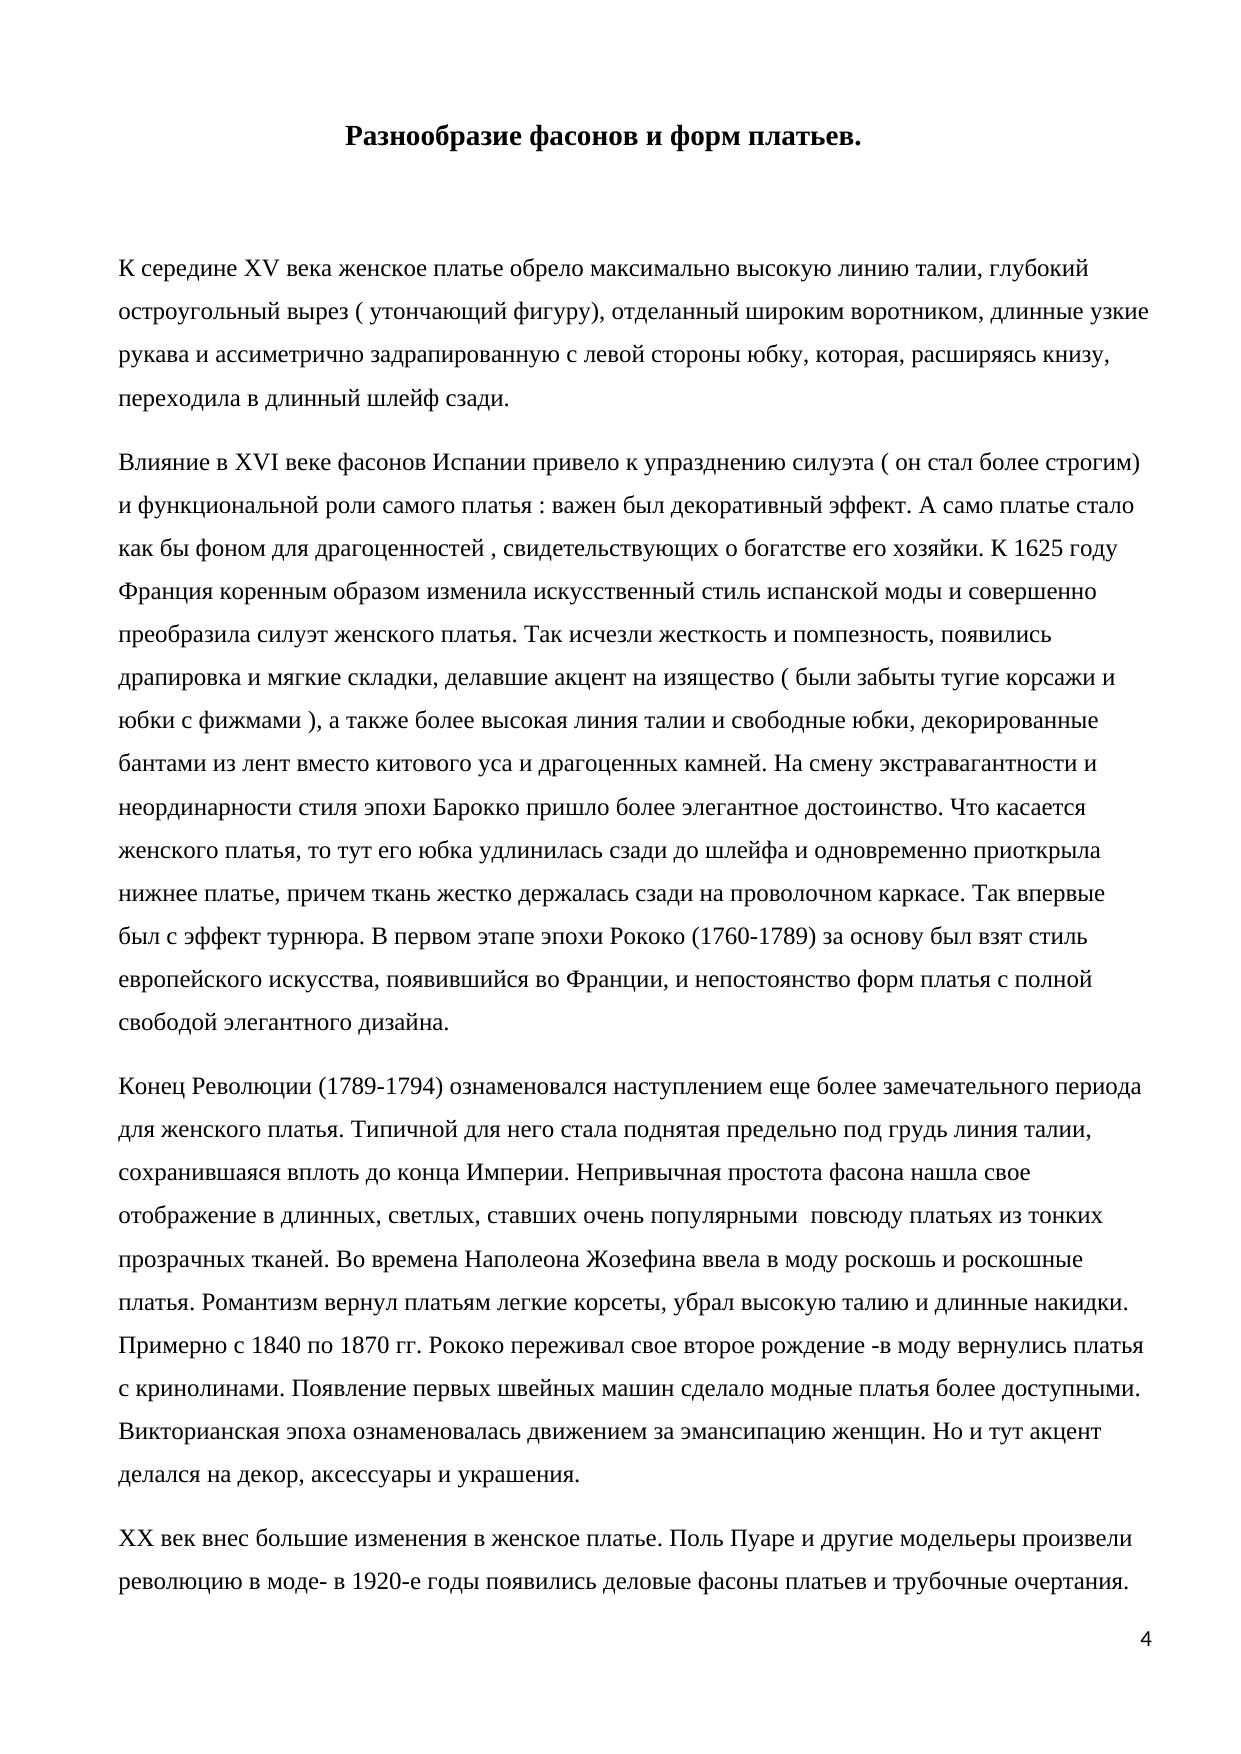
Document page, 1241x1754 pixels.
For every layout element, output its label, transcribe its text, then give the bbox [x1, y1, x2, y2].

text Конец Революции (1789-1794) ознаменовался наступлением еще более замечательного периода для женского платья. Типичной для него стала поднятая предельно под грудь линия талии, сохранившаяся вплоть до конца Империи. Непривычная простота фасона нашла свое отображение в длинных, светлых, ставших очень популярными повсюду платьях из тонких прозрачных тканей. Во времена Наполеона Жозефина ввела в моду роскошь и роскошные платья. Романтизм вернул платьям легкие корсеты, убрал высокую талию и длинные накидки. Примерно с 1840 по 1870 гг. Рококо переживал свое второе рождение -в моду вернулись платья с кринолинами. Появление первых швейных машин сделало модные платья более доступными. Викторианская эпоха ознаменовалась движением за эмансипацию женщин. Но и тут акцент делался на декор, аксессуары и украшения. [118, 1071, 1152, 1488]
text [118, 1523, 1152, 1595]
text К середине XV века женское платье обрело максимально высокую линию талии, глубокий остроугольный вырез ( утончающий фигуру), отделанный широким воротником, длинные узкие рукава и ассиметрично задрапированную с левой стороны юбку, которая, расширяясь книзу, переходила в длинный шлейф сзади. [118, 253, 1152, 411]
text Разнообразие фасонов и форм платьев. [118, 118, 1152, 152]
text Влияние в XVI веке фасонов Испании привело к упразднению силуэта ( он стал более строгим) и функциональной роли самого платья : важен был декоративный эффект. А само платье стало как бы фоном для драгоценностей , свидетельствующих о богатстве его хозяйки. К 1625 году Франция коренным образом изменила искусственный стиль испанской моды и совершенно преобразила силуэт женского платья. Так исчезли жесткость и помпезность, появились драпировка и мягкие складки, делавшие акцент на изящество ( были забыты тугие корсажи и юбки с фижмами ), а также более высокая линия талии и свободные юбки, декорированные бантами из лент вместо китового уса и драгоценных камней. На смену экстравагантности и неординарности стиля эпохи Барокко пришло более элегантное достоинство. Что касается женского платья, то тут его юбка удлинилась сзади до шлейфа и одновременно приоткрыла нижнее платье, причем ткань жестко держалась сзади на проволочном каркасе. Так впервые был с эффект турнюра. В первом этапе эпохи Рококо (1760-1789) за основу был взят стиль европейского искусства, появившийся во Франции, и непостоянство форм платья с полной свободой элегантного дизайна. [118, 447, 1152, 1036]
